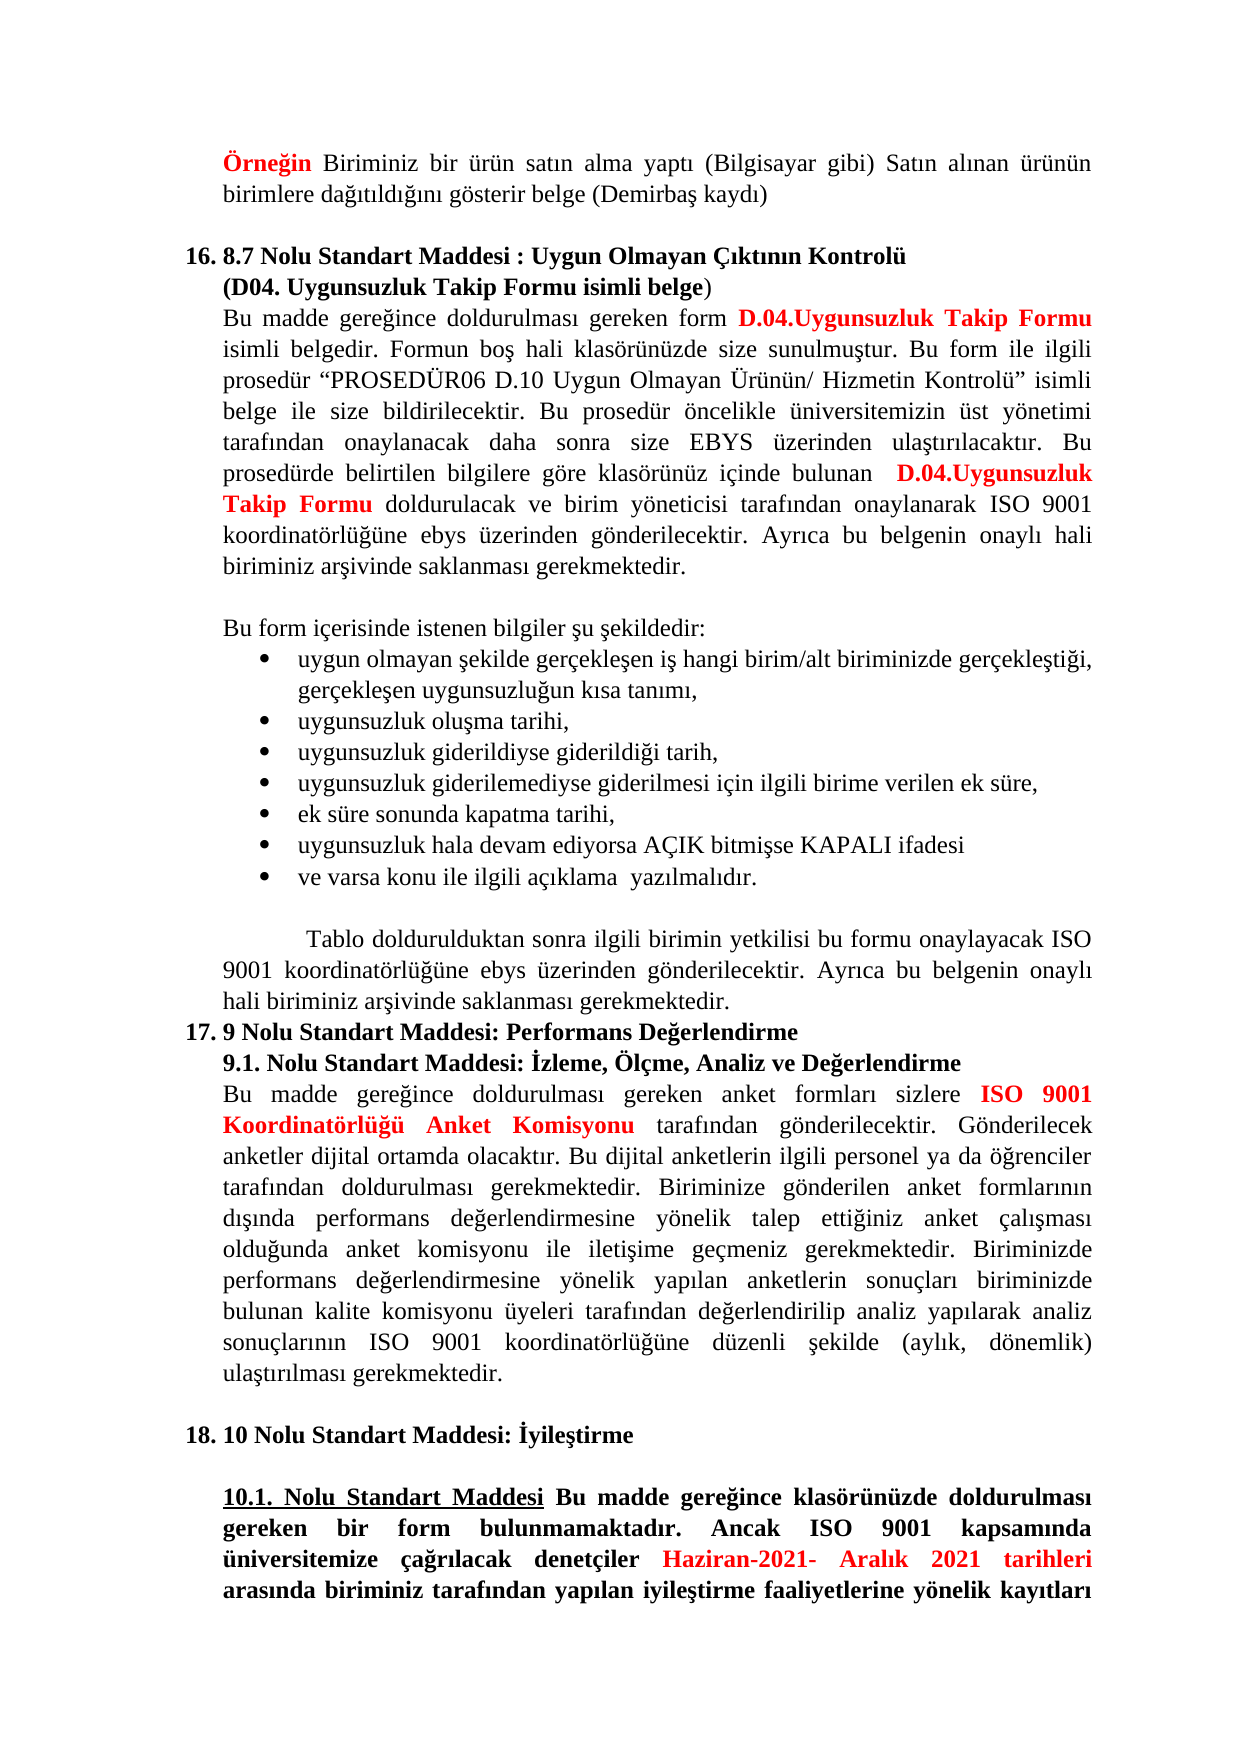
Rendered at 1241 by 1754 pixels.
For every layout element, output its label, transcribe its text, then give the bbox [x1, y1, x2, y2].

list Tablo doldurulduktan sonra ilgili birimin yetkilisi bu formu onaylayacak ISO 9001 koordinatörlüğüne ebys üzerinden gönderilecektir. Ayrıca bu belgenin onaylı hali biriminiz arşivinde saklanması gerekmektedir. [223, 924, 1093, 1014]
list uygunsuzluk oluşma tarihi, [260, 706, 1093, 735]
list 8.7 Nolu Standart Maddesi : Uygun Olmayan Çıktının Kontrolü [185, 241, 1093, 269]
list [223, 1482, 1093, 1604]
list uygunsuzluk giderildiyse giderildiği tarih, [260, 737, 1093, 766]
list ek süre sonunda kapatma tarihi, [260, 799, 1093, 828]
list (D04. Uygunsuzluk Takip Formu isimli belge) [223, 272, 1093, 301]
list ve varsa konu ile ilgili açıklama yazılmalıdır. [260, 862, 1093, 890]
list Bu madde gereğince doldurulması gereken anket formları sizlere ISO 9001 Koordinatörlüğü Anket Komisyonu tarafından gönderilecektir. Gönderilecek anketler dijital ortamda olacaktır. Bu dijital anketlerin ilgili personel ya da öğrenciler tarafından doldurulması gerekmektedir. Biriminize gönderilen anket formlarının dışında performans değerlendirmesine yönelik talep ettiğiniz anket çalışması olduğunda anket komisyonu ile iletişime geçmeniz gerekmektedir. Biriminizde performans değerlendirmesine yönelik yapılan anketlerin sonuçları biriminizde bulunan kalite komisyonu üyeleri tarafından değerlendirilip analiz yapılarak analiz sonuçlarının ISO 9001 koordinatörlüğüne düzenli şekilde (aylık, dönemlik) ulaştırılması gerekmektedir. [223, 1079, 1093, 1387]
list uygunsuzluk giderilemediyse giderilmesi için ilgili birime verilen ek süre, [260, 768, 1093, 797]
list 9.1. Nolu Standart Maddesi: İzleme, Ölçme, Analiz ve Değerlendirme [223, 1048, 1093, 1077]
list 10 Nolu Standart Maddesi: İyileştirme [185, 1420, 1093, 1449]
list 9 Nolu Standart Maddesi: Performans Değerlendirme [185, 1017, 1093, 1046]
list Örneğin Biriminiz bir ürün satın alma yaptı (Bilgisayar gibi) Satın alınan ürünün birimlere dağıtıldığını gösterir belge (Demirbaş kaydı) [223, 148, 1093, 207]
list Bu madde gereğince doldurulması gereken form D.04.Uygunsuzluk Takip Formu isimli belgedir. Formun boş hali klasörünüzde size sunulmuştur. Bu form ile ilgili prosedür “PROSEDÜR06 D.10 Uygun Olmayan Ürünün/ Hizmetin Kontrolü” isimli belge ile size bildirilecektir. Bu prosedür öncelikle üniversitemizin üst yönetimi tarafından onaylanacak daha sonra size EBYS üzerinden ulaştırılacaktır. Bu prosedürde belirtilen bilgilere göre klasörünüz içinde bulunan D.04.Uygunsuzluk Takip Formu doldurulacak ve birim yöneticisi tarafından onaylanarak ISO 9001 koordinatörlüğüne ebys üzerinden gönderilecektir. Ayrıca bu belgenin onaylı hali biriminiz arşivinde saklanması gerekmektedir. [223, 303, 1093, 580]
list uygunsuzluk hala devam ediyorsa AÇIK bitmişse KAPALI ifadesi [260, 831, 1093, 859]
list Bu form içerisinde istenen bilgiler şu şekildedir: [223, 613, 1093, 642]
list uygun olmayan şekilde gerçekleşen iş hangi birim/alt biriminizde gerçekleştiği, gerçekleşen uygunsuzluğun kısa tanımı, [260, 644, 1093, 704]
